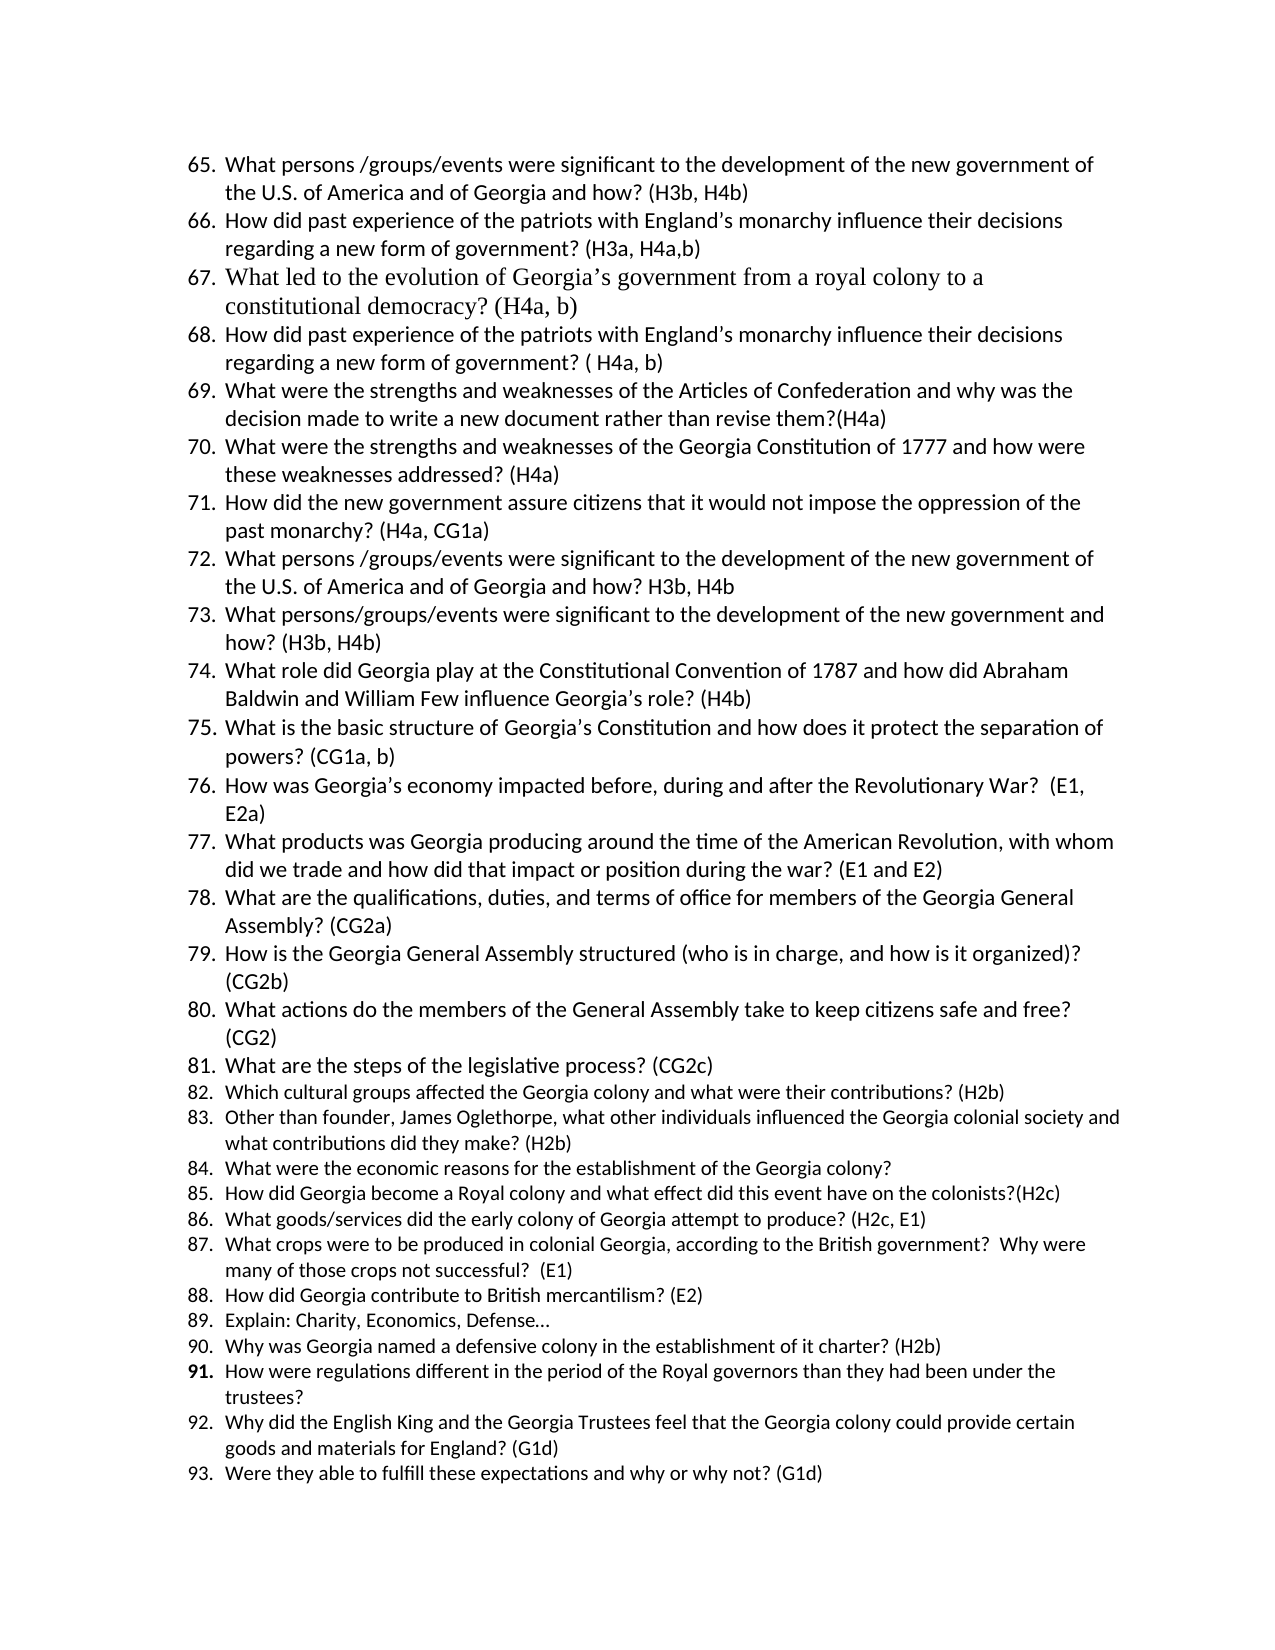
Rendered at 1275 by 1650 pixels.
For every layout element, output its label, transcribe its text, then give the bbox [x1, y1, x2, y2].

list How is the Georgia General Assembly structured (who is in charge, and how is it organized)? (CG2b) [187, 939, 1125, 995]
list How was Georgia’s economy impacted before, during and after the Revolutionary War? (E1, E2a) [187, 771, 1125, 827]
list What persons /groups/events were significant to the development of the new government of the U.S. of America and of Georgia and how? (H3b, H4b) [187, 150, 1125, 206]
list What goods/services did the early colony of Georgia attempt to produce? (H2c, E1) [187, 1206, 1125, 1231]
list Which cultural groups affected the Georgia colony and what were their contributions? (H2b) [187, 1079, 1125, 1104]
list Why did the English King and the Georgia Trustees feel that the Georgia colony could provide certain goods and materials for England? (G1d) [187, 1409, 1125, 1460]
list How did Georgia contribute to British mercantilism? (E2) [187, 1282, 1125, 1308]
list What were the strengths and weaknesses of the Georgia Constitution of 1777 and how were these weaknesses addressed? (H4a) [187, 432, 1125, 488]
list What crops were to be produced in colonial Georgia, according to the British government? Why were many of those crops not successful? (E1) [187, 1231, 1125, 1282]
list How did the new government assure citizens that it would not impose the oppression of the past monarchy? (H4a, CG1a) [187, 488, 1125, 544]
list What were the strengths and weaknesses of the Articles of Confederation and why was the decision made to write a new document rather than revise them?(H4a) [187, 376, 1125, 432]
list Explain: Charity, Economics, Defense… [187, 1308, 1125, 1333]
list What persons /groups/events were significant to the development of the new government of the U.S. of America and of Georgia and how? H3b, H4b [187, 544, 1125, 600]
list What is the basic structure of Georgia’s Constitution and how does it protect the separation of powers? (CG1a, b) [187, 712, 1125, 771]
list What are the qualifications, duties, and terms of office for members of the Georgia General Assembly? (CG2a) [187, 883, 1125, 939]
list Why was Georgia named a defensive colony in the establishment of it charter? (H2b) [187, 1333, 1125, 1358]
list How did Georgia become a Royal colony and what effect did this event have on the colonists?(H2c) [187, 1181, 1125, 1206]
list What were the economic reasons for the establishment of the Georgia colony? [187, 1155, 1125, 1181]
list How did past experience of the patriots with England’s monarchy influence their decisions regarding a new form of government? ( H4a, b) [187, 320, 1125, 376]
list What led to the evolution of Georgia’s government from a royal colony to a constitutional democracy? (H4a, b) [187, 262, 1125, 320]
list Other than founder, James Oglethorpe, what other individuals influenced the Georgia colonial society and what contributions did they make? (H2b) [187, 1104, 1125, 1155]
list Were they able to fulfill these expectations and why or why not? (G1d) [187, 1460, 1125, 1486]
list What role did Georgia play at the Constitutional Convention of 1787 and how did Abraham Baldwin and William Few influence Georgia’s role? (H4b) [187, 656, 1125, 712]
list How were regulations different in the period of the Royal governors than they had been under the trustees? [187, 1358, 1125, 1409]
list How did past experience of the patriots with England’s monarchy influence their decisions regarding a new form of government? (H3a, H4a,b) [187, 206, 1125, 262]
list What actions do the members of the General Assembly take to keep citizens safe and free? (CG2) [187, 995, 1125, 1051]
list What persons/groups/events were significant to the development of the new government and how? (H3b, H4b) [187, 600, 1125, 656]
list What are the steps of the legislative process? (CG2c) [187, 1051, 1125, 1079]
list What products was Georgia producing around the time of the American Revolution, with whom did we trade and how did that impact or position during the war? (E1 and E2) [187, 827, 1125, 883]
